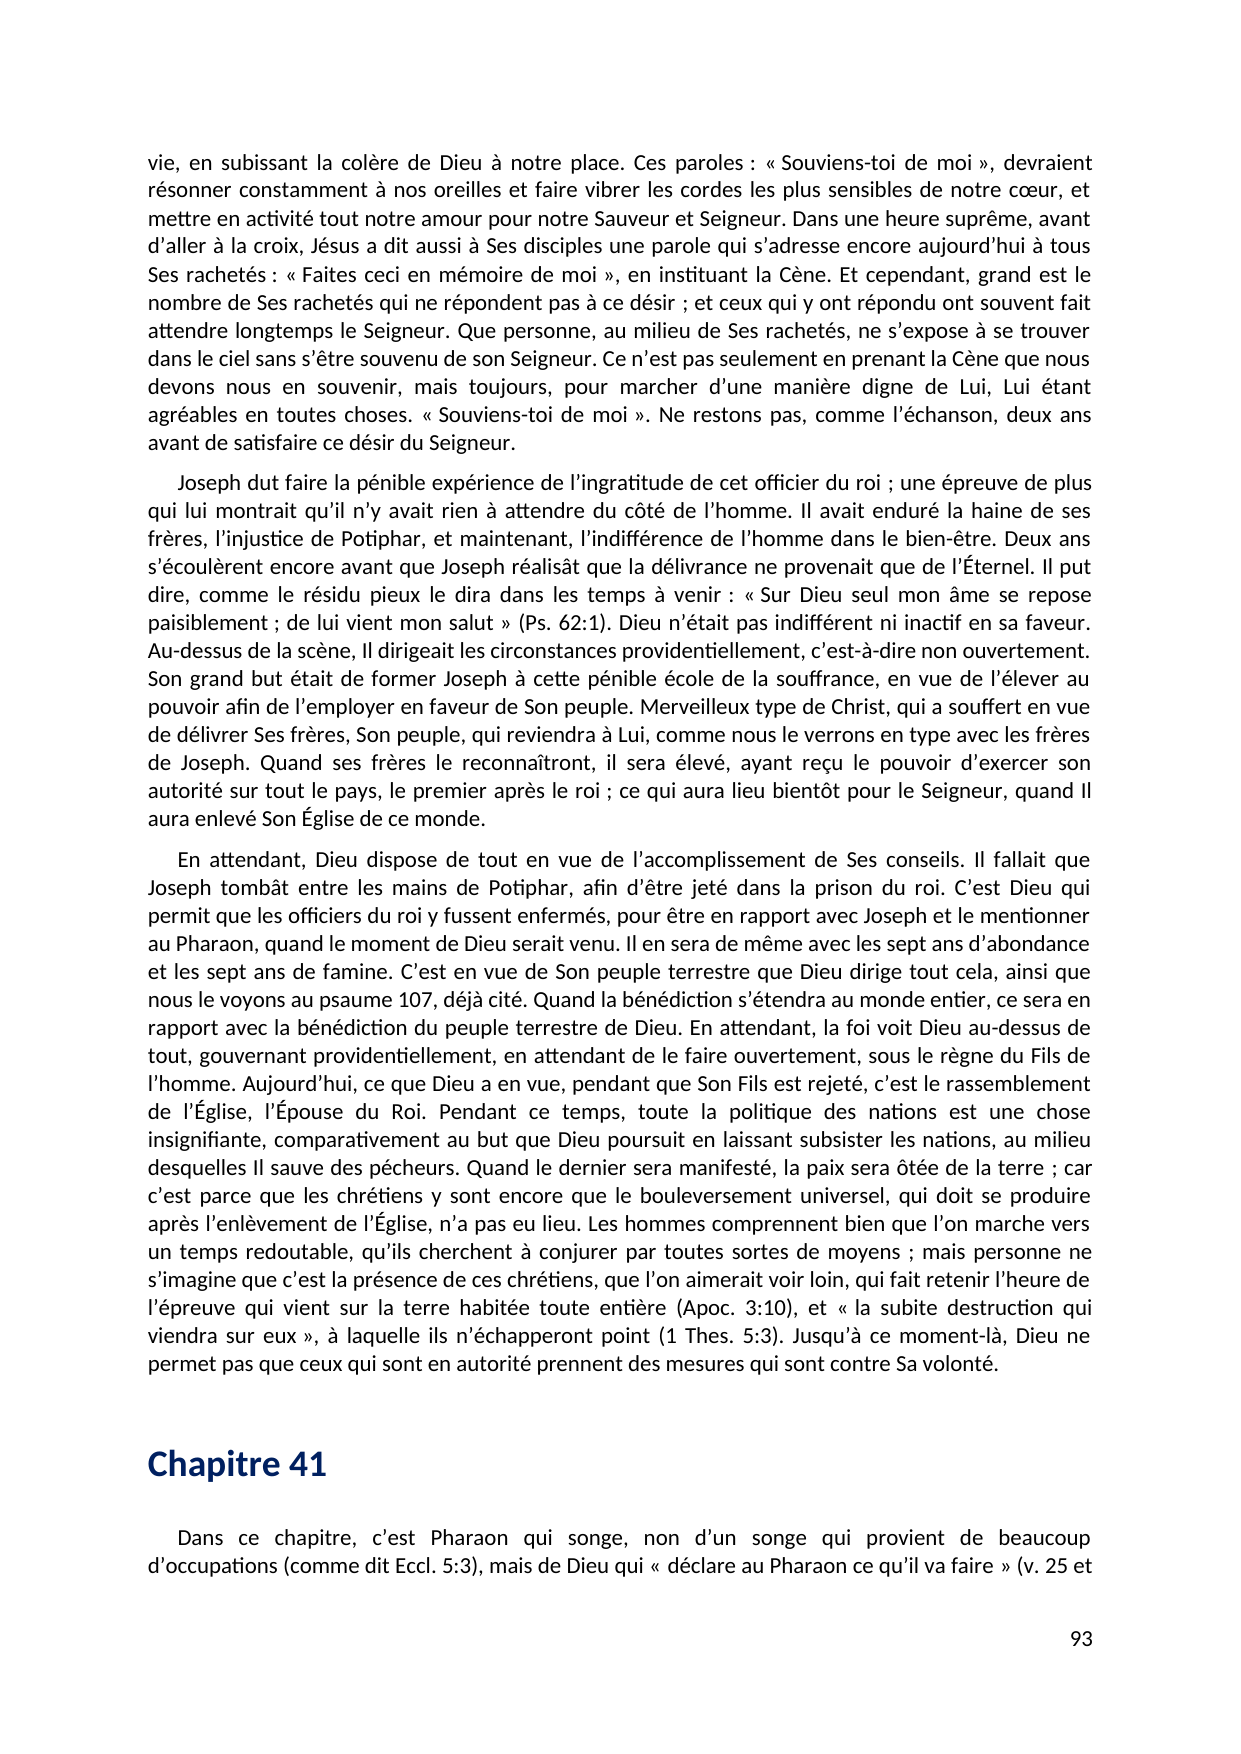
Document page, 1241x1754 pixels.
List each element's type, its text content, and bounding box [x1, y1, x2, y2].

subtitle Chapitre 41 [148, 1440, 1093, 1486]
text En attendant, Dieu dispose de tout en vue de l’accomplissement de Ses conseils. Il fallait que Joseph tombât entre les mains de Potiphar, afin d’être jeté dans la prison du roi. C’est Dieu qui permit que les officiers du roi y fussent enfermés, pour être en rapport avec Joseph et le mentionner au Pharaon, quand le moment de Dieu serait venu. Il en sera de même avec les sept ans d’abondance et les sept ans de famine. C’est en vue de Son peuple terrestre que Dieu dirige tout cela, ainsi que nous le voyons au psaume 107, déjà cité. Quand la bénédiction s’étendra au monde entier, ce sera en rapport avec la bénédiction du peuple terrestre de Dieu. En attendant, la foi voit Dieu au-dessus de tout, gouvernant providentiellement, en attendant de le faire ouvertement, sous le règne du Fils de l’homme. Aujourd’hui, ce que Dieu a en vue, pendant que Son Fils est rejeté, c’est le rassemblement de l’Église, l’Épouse du Roi. Pendant ce temps, toute la politique des nations est une chose insignifiante, comparativement au but que Dieu poursuit en laissant subsister les nations, au milieu desquelles Il sauve des pécheurs. Quand le dernier sera manifesté, la paix sera ôtée de la terre ; car c’est parce que les chrétiens y sont encore que le bouleversement universel, qui doit se produire après l’enlèvement de l’Église, n’a pas eu lieu. Les hommes comprennent bien que l’on marche vers un temps redoutable, qu’ils cherchent à conjurer par toutes sortes de moyens ; mais personne ne s’imagine que c’est la présence de ces chrétiens, que l’on aimerait voir loin, qui fait retenir l’heure de l’épreuve qui vient sur la terre habitée toute entière (Apoc. 3:10), et « la subite destruction qui viendra sur eux », à laquelle ils n’échapperont point (1 Thes. 5:3). Jusqu’à ce moment-là, Dieu ne permet pas que ceux qui sont en autorité prennent des mesures qui sont contre Sa volonté. [148, 845, 1093, 1377]
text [148, 1523, 1093, 1579]
text Joseph dut faire la pénible expérience de l’ingratitude de cet officier du roi ; une épreuve de plus qui lui montrait qu’il n’y avait rien à attendre du côté de l’homme. Il avait enduré la haine de ses frères, l’injustice de Potiphar, et maintenant, l’indifférence de l’homme dans le bien-être. Deux ans s’écoulèrent encore avant que Joseph réalisât que la délivrance ne provenait que de l’Éternel. Il put dire, comme le résidu pieux le dira dans les temps à venir : « Sur Dieu seul mon âme se repose paisiblement ; de lui vient mon salut » (Ps. 62:1). Dieu n’était pas indifférent ni inactif en sa faveur. Au-dessus de la scène, Il dirigeait les circonstances providentiellement, c’est-à-dire non ouvertement. Son grand but était de former Joseph à cette pénible école de la souffrance, en vue de l’élever au pouvoir afin de l’employer en faveur de Son peuple. Merveilleux type de Christ, qui a souffert en vue de délivrer Ses frères, Son peuple, qui reviendra à Lui, comme nous le verrons en type avec les frères de Joseph. Quand ses frères le reconnaîtront, il sera élevé, ayant reçu le pouvoir d’exercer son autorité sur tout le pays, le premier après le roi ; ce qui aura lieu bientôt pour le Seigneur, quand Il aura enlevé Son Église de ce monde. [148, 468, 1093, 833]
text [148, 148, 1093, 456]
